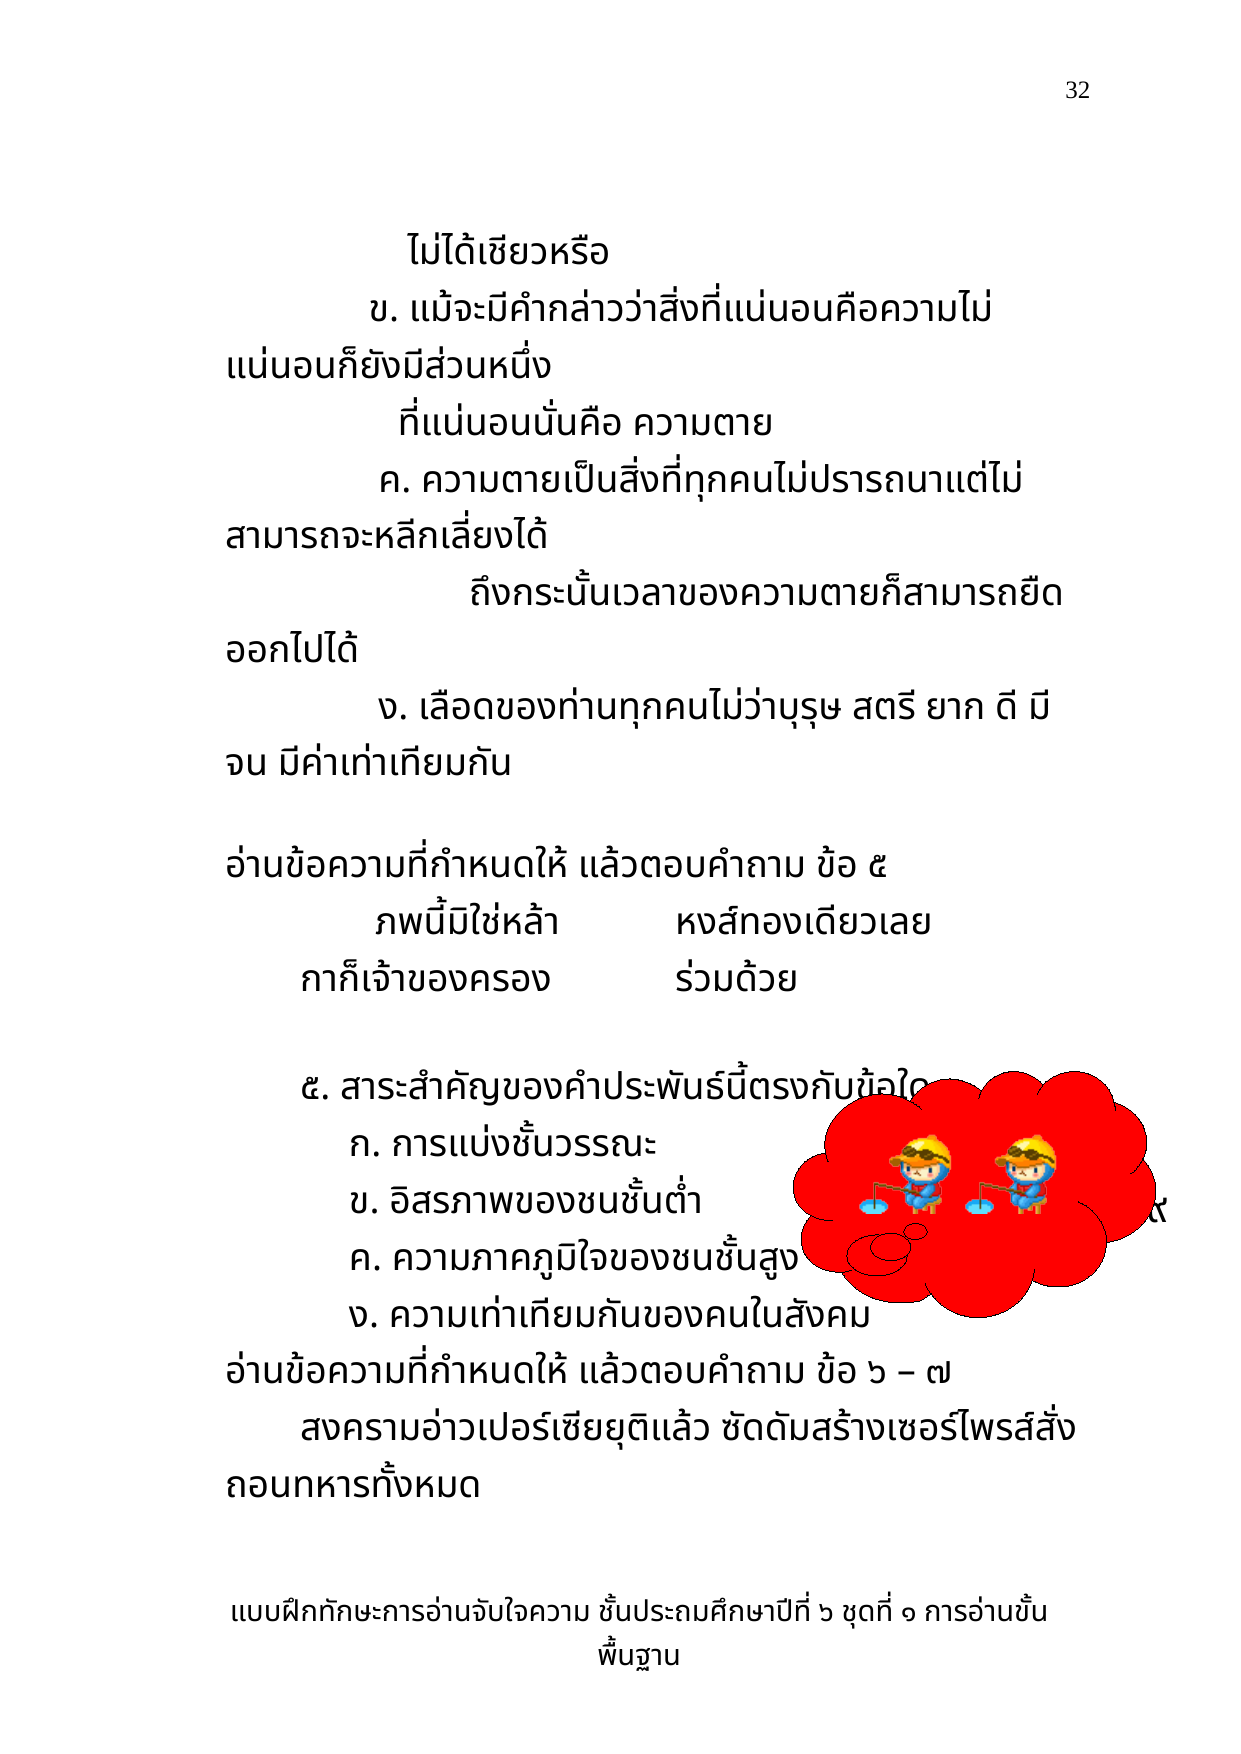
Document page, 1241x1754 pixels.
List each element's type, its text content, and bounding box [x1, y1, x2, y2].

picture [852, 1118, 1064, 1214]
text ถึงกระนั้นเวลาของความตายก็สามารถยืดออกไปได้ [225, 566, 1090, 679]
text อ่านข้อความที่กำหนดให้ แล้วตอบคำถาม ข้อ ๕ [225, 838, 1090, 895]
text ข. อิสรภาพของชนชั้นต่ำ [225, 1173, 810, 1230]
text ก. การแบ่งชั้นวรรณะ [225, 1116, 835, 1173]
text อ่านข้อความที่กำหนดให้ แล้วตอบคำถาม ข้อ ๖ – ๗ [225, 1344, 1090, 1401]
text ค. ความภาคภูมิใจของชนชั้นสูง [225, 1230, 853, 1287]
text ง. ความเท่าเทียมกันของคนในสังคม [225, 1287, 1090, 1344]
text ภพนี้มิใช่หล้า หงส์ทองเดียวเลย [300, 895, 1090, 951]
text ไม่ได้เชียวหรือ [225, 225, 1090, 282]
text ๕. สาระสำคัญของคำประพันธ์นี้ตรงกับข้อใด [225, 1059, 1090, 1116]
text ค. ความตายเป็นสิ่งที่ทุกคนไม่ปรารถนาแต่ไม่สามารถจะหลีกเลี่ยงได้ [225, 452, 1090, 566]
text ง. เลือดของท่านทุกคนไม่ว่าบุรุษ สตรี ยาก ดี มี จน มีค่าเท่าเทียมกัน [225, 679, 1090, 793]
text กาก็เจ้าของครอง ร่วมด้วย [300, 951, 1090, 1008]
text ที่แน่นอนนั่นคือ ความตาย [225, 395, 1090, 452]
text ข. แม้จะมีคำกล่าวว่าสิ่งที่แน่นอนคือความไม่แน่นอนก็ยังมีส่วนหนึ่ง [225, 282, 1090, 395]
text สงครามอ่าวเปอร์เซียยุติแล้ว ซัดดัมสร้างเซอร์ไพรส์สั่งถอนทหารทั้งหมด [225, 1401, 1090, 1514]
